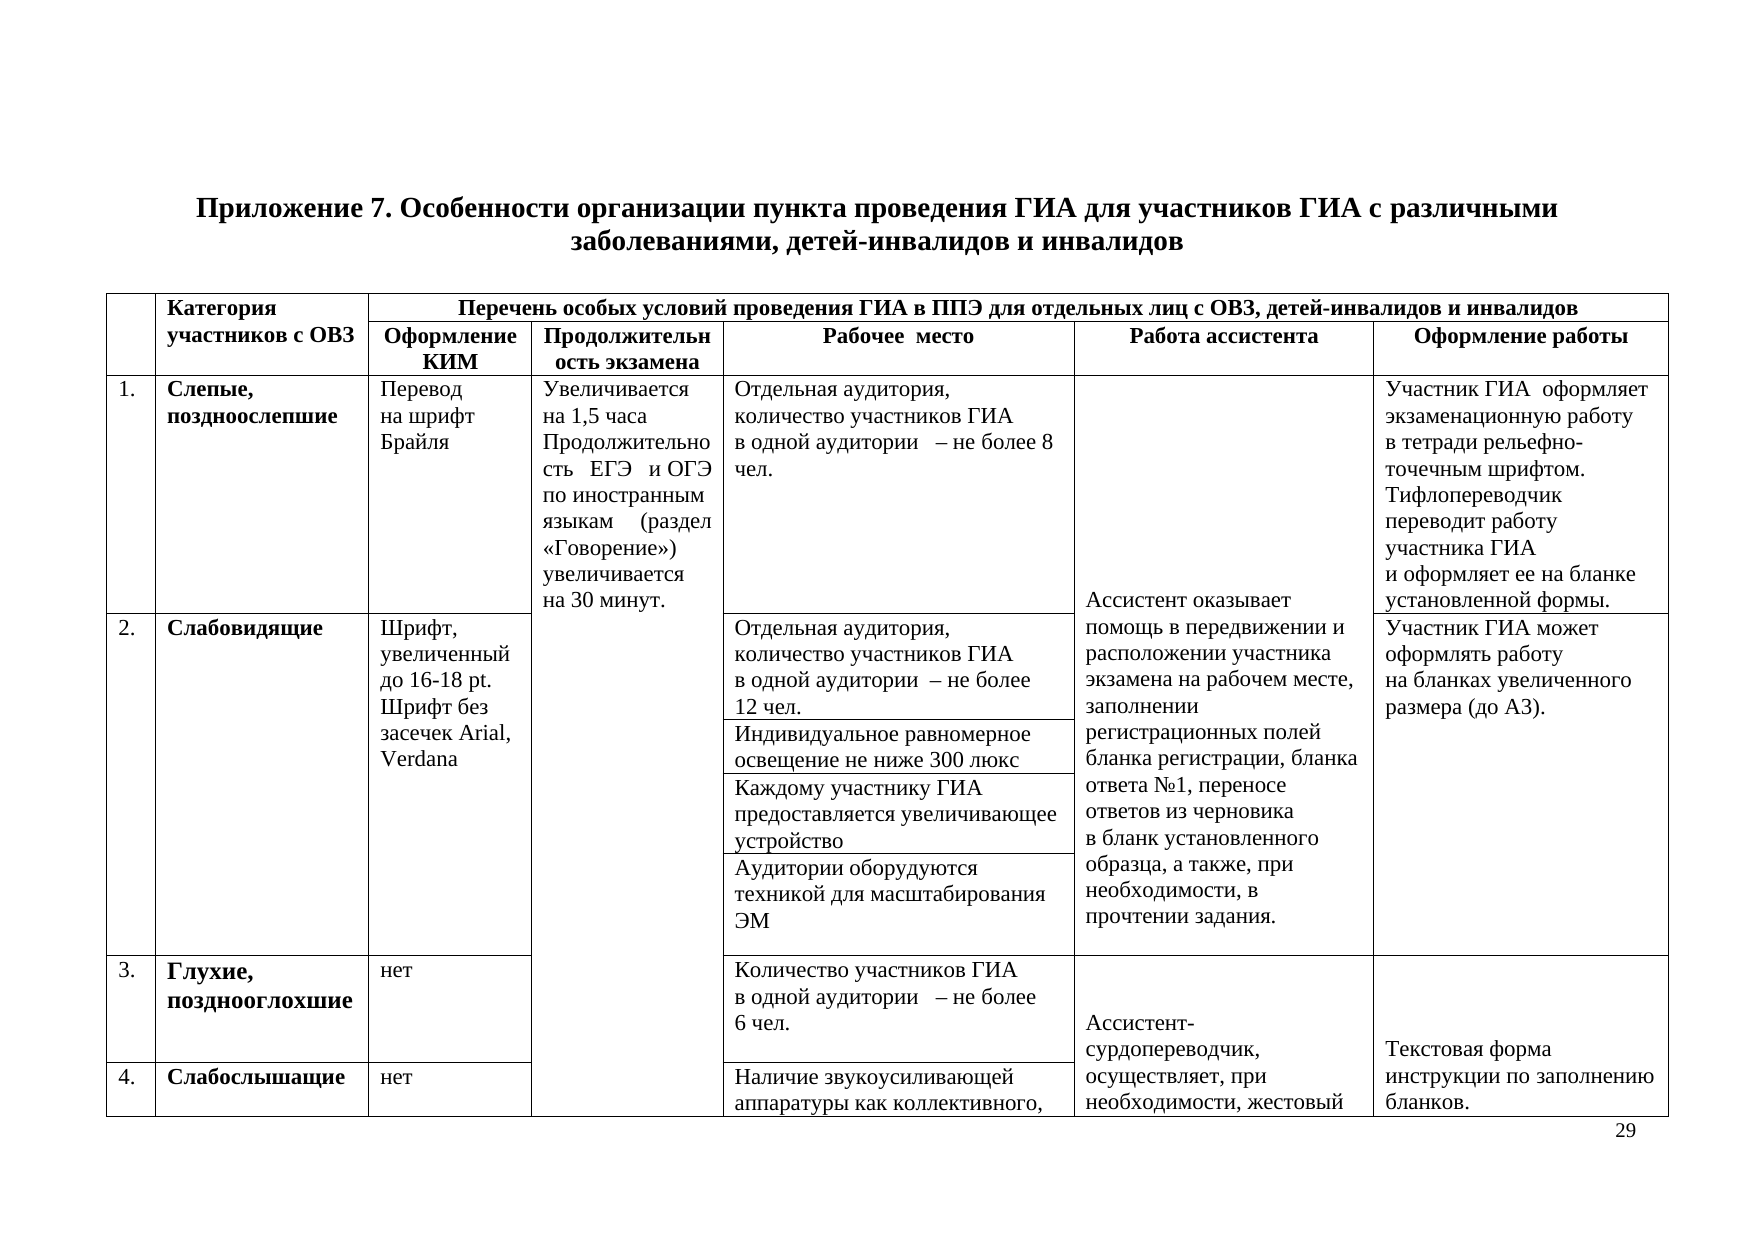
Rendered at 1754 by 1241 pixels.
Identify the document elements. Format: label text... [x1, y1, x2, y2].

table_cell Отдельная аудитория, количество участников ГИА в одной аудитории – не более 8 чел. [724, 376, 1074, 613]
table_cell Перевод на шрифт Брайля [369, 376, 531, 613]
table_cell Количество участников ГИА в одной аудитории – не более 6 чел. [724, 956, 1074, 1062]
table_cell Работа ассистента [1075, 322, 1373, 374]
table_cell Увеличивается на 1,5 часа Продолжительность ЕГЭ и ОГЭ по иностранным языкам (раздел «Говорение») увеличивается на 30 минут. [532, 376, 723, 1116]
table_cell Продолжительность экзамена [532, 322, 723, 374]
table_cell Слабослышащие [156, 1063, 368, 1116]
table_cell Текстовая форма инструкции по заполнению бланков. [1374, 956, 1668, 1116]
table_cell Отдельная аудитория, количество участников ГИА в одной аудитории – не более 12 чел. [724, 614, 1074, 719]
table_cell Рабочее место [724, 322, 1074, 374]
table_cell Слабовидящие [156, 614, 368, 955]
table_cell Аудитории оборудуются техникой для масштабирования ЭМ [724, 854, 1074, 955]
subtitle Приложение 7. Особенности организации пункта проведения ГИА для участников ГИА с различными заболеваниями, детей-инвалидов и инвалидов [118, 190, 1636, 257]
table_cell Индивидуальное равномерное освещение не ниже 300 люкс [724, 720, 1074, 773]
table_cell [107, 956, 155, 1062]
table_cell [107, 376, 155, 613]
table_cell Ассистент оказывает помощь в передвижении и расположении участника экзамена на рабочем месте, заполнении регистрационных полей бланка регистрации, бланка ответа №1, переносе ответов из черновика в бланк установленного образца, а также, при необходимости, в прочтении задания. [1075, 376, 1373, 955]
table_cell [107, 1063, 155, 1116]
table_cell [724, 1063, 1074, 1116]
table_cell Оформление КИМ [369, 322, 531, 374]
table_cell [107, 614, 155, 955]
table_cell Шрифт, увеличенный до 16-18 pt. Шрифт без засечек Arial, Verdana [369, 614, 531, 955]
table_header Перечень особых условий проведения ГИА в ППЭ для отдельных лиц с ОВЗ, детей-инвалидов и инвалидов [369, 294, 1668, 321]
table_header [107, 294, 155, 374]
table_cell Каждому участнику ГИА предоставляется увеличивающее устройство [724, 774, 1074, 853]
table_header Категория участников с ОВЗ [156, 294, 368, 374]
table_cell Слепые, поздноослепшие [156, 376, 368, 613]
table_cell Глухие, позднооглохшие [156, 956, 368, 1062]
table_cell нет [369, 1063, 531, 1116]
table_cell Участник ГИА оформляет экзаменационную работу в тетради рельефно-точечным шрифтом. Тифлопереводчик переводит работу участника ГИА и оформляет ее на бланке установленной формы. [1374, 376, 1668, 613]
table_cell нет [369, 956, 531, 1062]
table_cell Участник ГИА может оформлять работу на бланках увеличенного размера (до А3). [1374, 614, 1668, 955]
table_cell Ассистент-сурдопереводчик, осуществляет, при необходимости, жестовый перевод и разъяснение непонятных слов. [1075, 956, 1373, 1116]
table_cell Оформление работы [1374, 322, 1668, 374]
